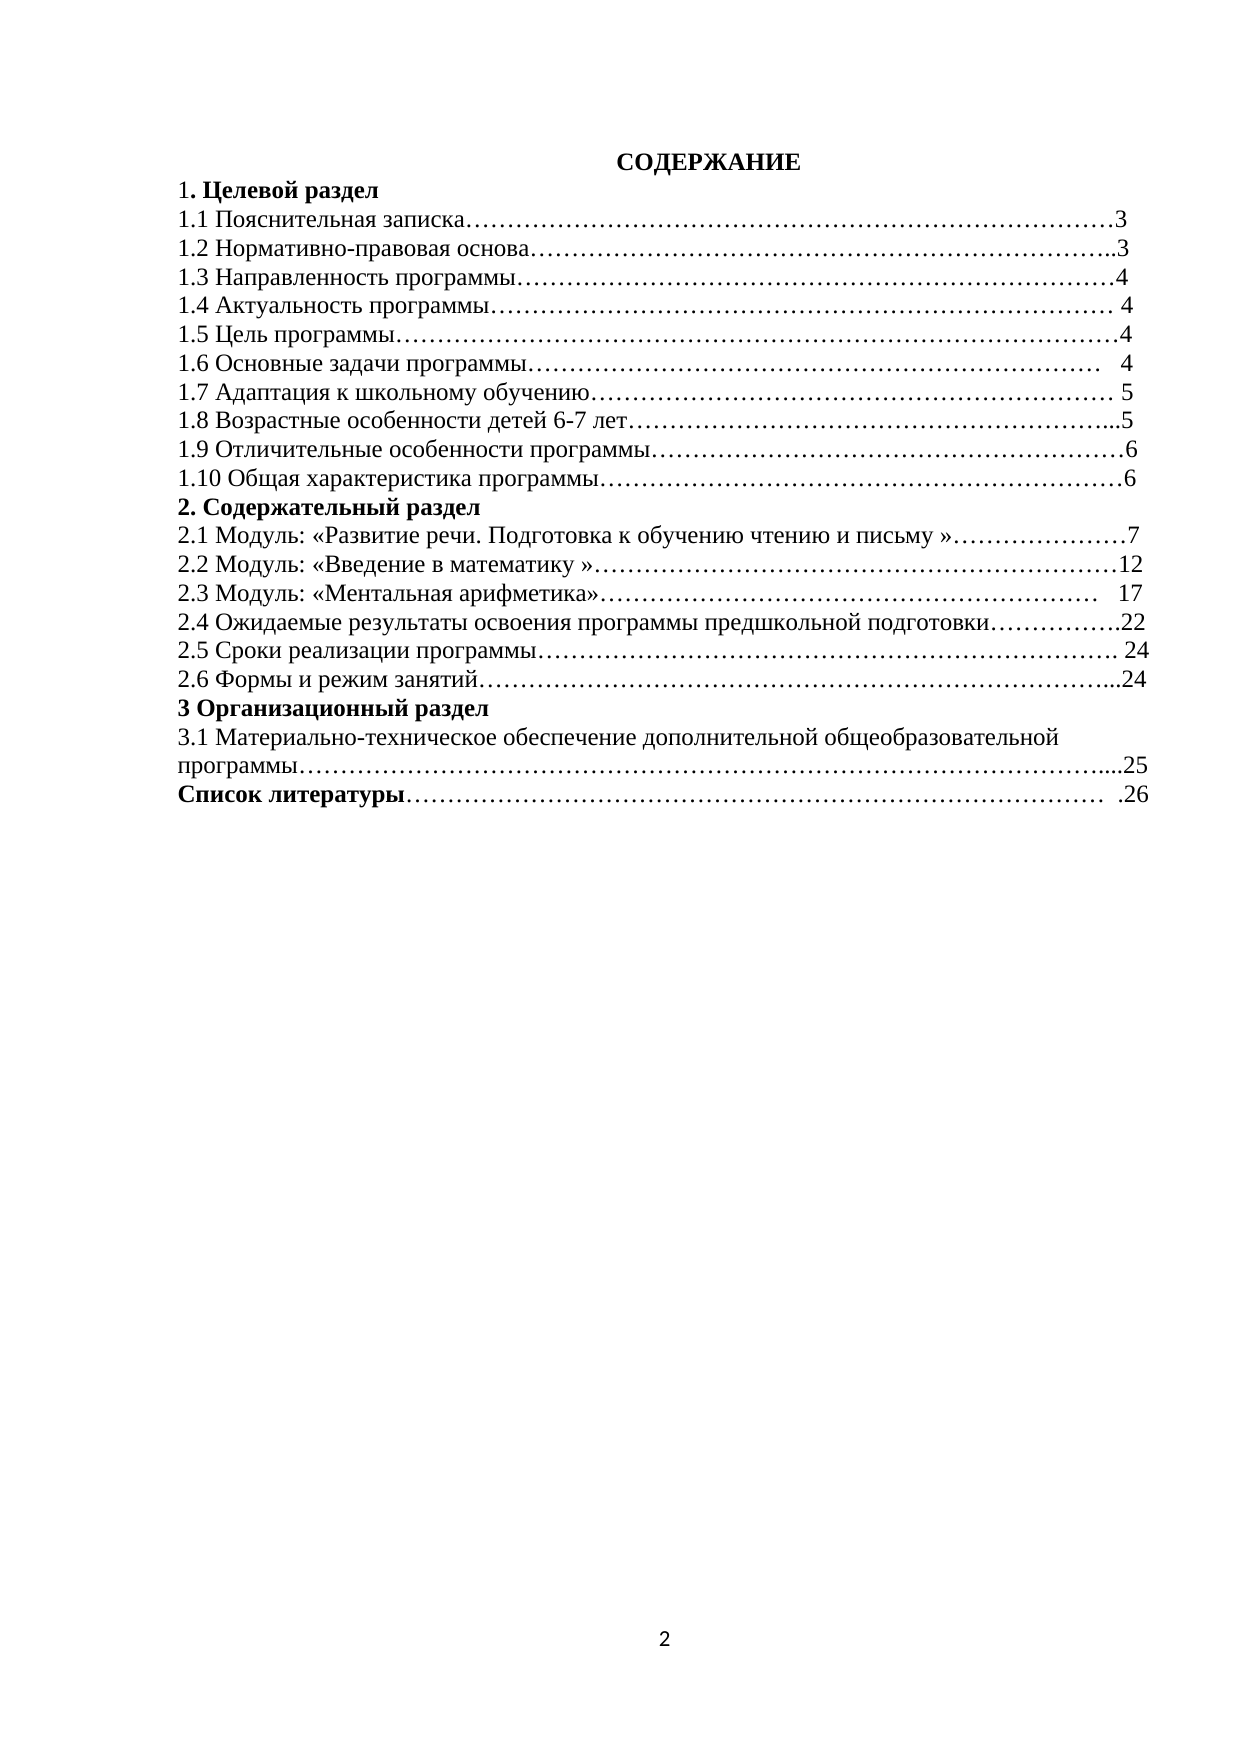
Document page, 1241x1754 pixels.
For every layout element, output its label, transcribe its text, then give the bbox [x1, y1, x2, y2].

text 1.7 Адаптация к школьному обучению……………………………………………………… 5 [177, 377, 1152, 406]
text 2.6 Формы и режим занятий…………………………………………………………………...24 [177, 664, 1152, 693]
text 2.5 Сроки реализации программы……………………………………………………………. 24 [177, 636, 1152, 664]
text 1.6 Основные задачи программы…………………………………………………………… 4 [177, 348, 1152, 377]
text 1.5 Цель программы……………………………………………………………………………4 [177, 319, 1152, 348]
text 1.9 Отличительные особенности программы…………………………………………………6 [177, 434, 1152, 463]
text 1. Целевой раздел [177, 176, 1152, 204]
text Список литературы………………………………………………………………………… .26 [177, 779, 1152, 808]
text 2.1 Модуль: «Развитие речи. Подготовка к обучению чтению и письму »…………………7 [177, 521, 1152, 549]
text 2.4 Ожидаемые результаты освоения программы предшкольной подготовки…………….22 [177, 607, 1152, 636]
text 2.3 Модуль: «Ментальная арифметика»…………………………………………………… 17 [177, 578, 1152, 607]
text 1.4 Актуальность программы………………………………………………………………… 4 [177, 291, 1152, 319]
text 1.3 Направленность программы………………………………………………………………4 [177, 262, 1152, 291]
text 3.1 Материально-техническое обеспечение дополнительной общеобразовательной программы……………………………………………………………………………………....25 [177, 722, 1152, 779]
text 3 Организационный раздел [177, 693, 1152, 722]
text СОДЕРЖАНИЕ [177, 147, 1152, 176]
text 2.2 Модуль: «Введение в математику »………………………………………………………12 [177, 549, 1152, 578]
text 2. Содержательный раздел [177, 492, 1152, 521]
text 1.8 Возрастные особенности детей 6-7 лет…………………………………………………...5 [177, 406, 1152, 434]
text 1.1 Пояснительная записка……………………………………………………………………3 1.2 Нормативно-правовая основа……………………………………………………………..3 [177, 204, 1152, 262]
text 1.10 Общая характеристика программы………………………………………………………6 [177, 463, 1152, 492]
